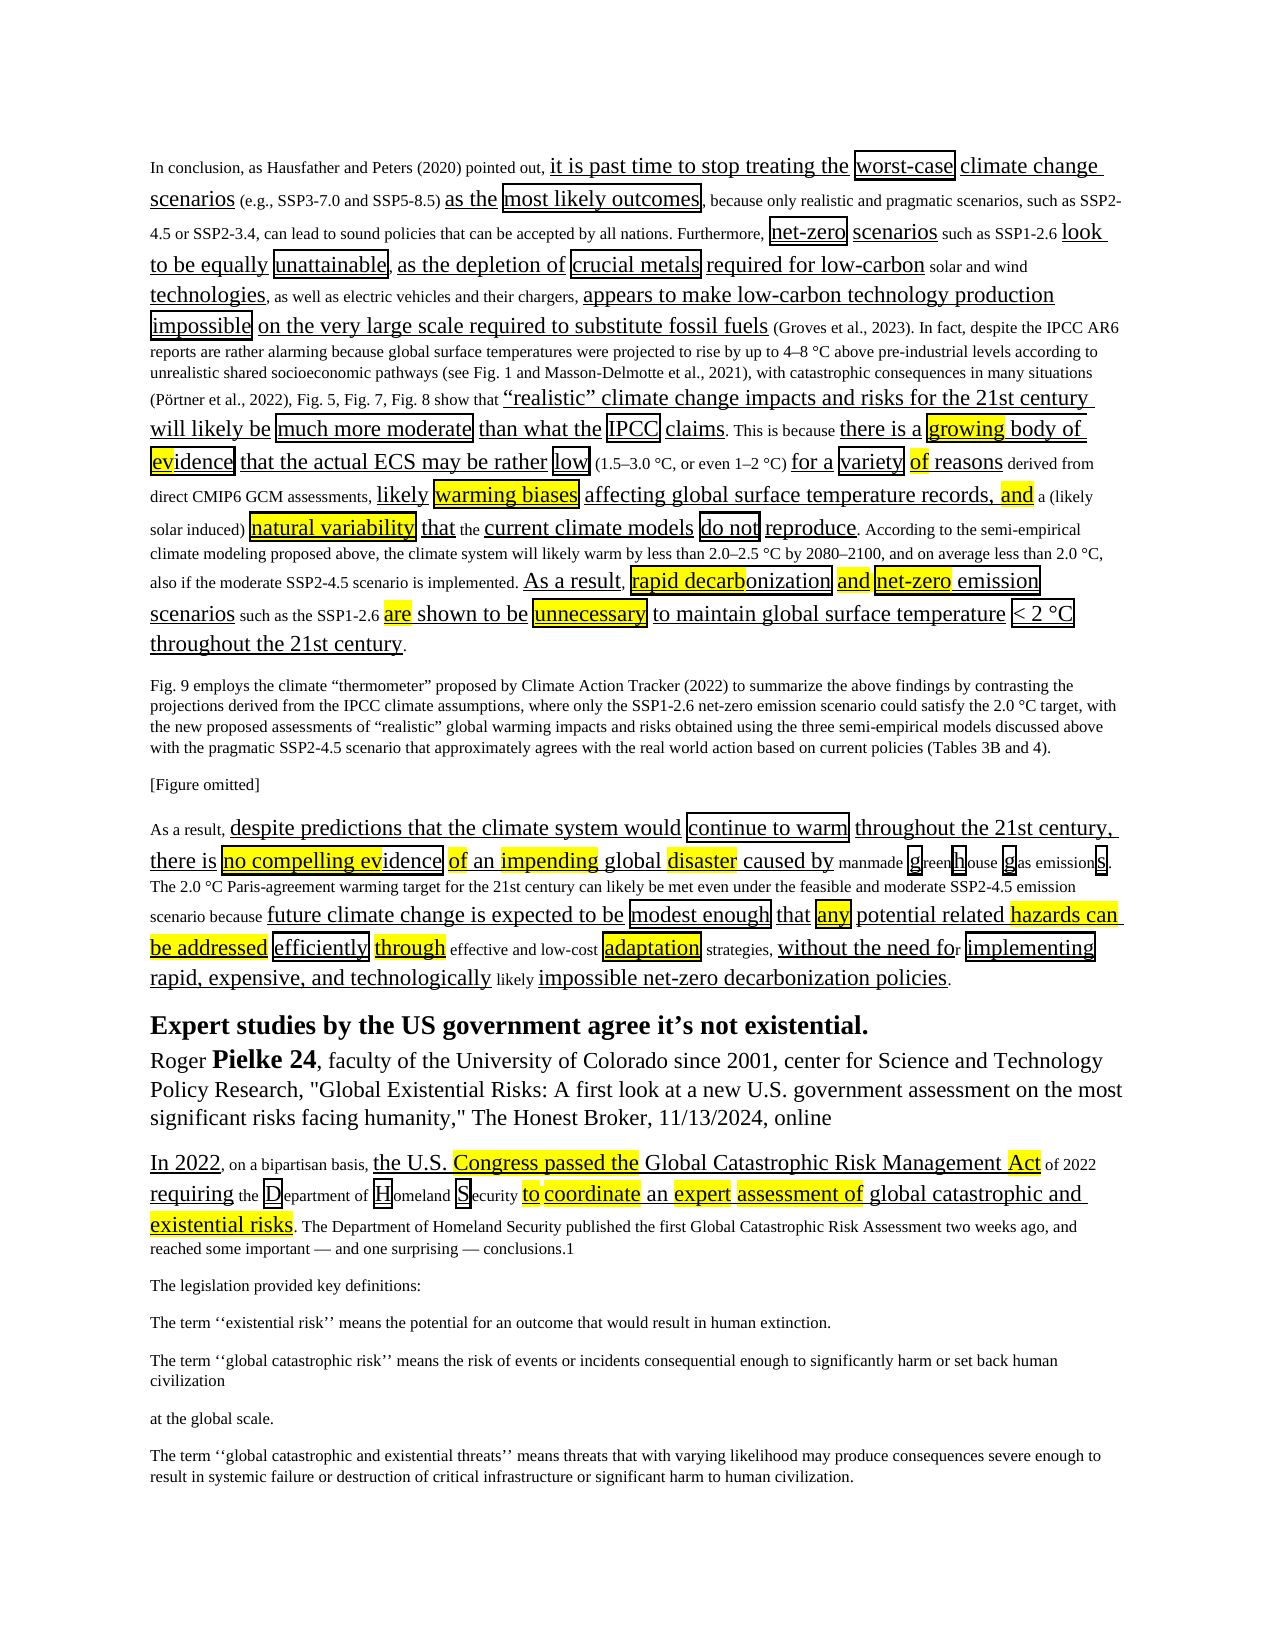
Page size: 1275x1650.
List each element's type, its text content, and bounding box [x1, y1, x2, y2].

text The term ‘‘existential risk’’ means the potential for an outcome that would result in human extinction. [150, 1313, 1125, 1332]
text Expert studies by the US government agree it’s not existential. [150, 1009, 1125, 1040]
text The term ‘‘global catastrophic risk’’ means the risk of events or incidents consequential enough to significantly harm or set back human civilization [150, 1351, 1125, 1390]
text at the global scale. [150, 1408, 1125, 1428]
text [Figure omitted] [150, 775, 1125, 794]
text As a result, despite predictions that the climate system would continue to warm throughout the 21st century, there is no compelling evidence of an impending global disaster caused by manmade greenhouse gas emissions. The 2.0 °C Paris-agreement warming target for the 21st century can likely be met even under the feasible and moderate SSP2-4.5 emission scenario because future climate change is expected to be modest enough that any potential related hazards can be addressed efficiently through effective and low-cost adaptation strategies, without the need for implementing rapid, expensive, and technologically likely impossible net-zero decarbonization policies. [150, 812, 1125, 990]
text Fig. 9 employs the climate “thermometer” proposed by Climate Action Tracker (2022) to summarize the above findings by contrasting the projections derived from the IPCC climate assumptions, where only the SSP1-2.6 net-zero emission scenario could satisfy the 2.0 °C target, with the new proposed assessments of “realistic” global warming impacts and risks obtained using the three semi-empirical models discussed above with the pragmatic SSP2-4.5 scenario that approximately agrees with the real world action based on current policies (Tables 3B and 4). [150, 676, 1125, 757]
text Roger Pielke 24, faculty of the University of Colorado since 2001, center for Science and Technology Policy Research, "Global Existential Risks: A first look at a new U.S. government assessment on the most significant risks facing humanity," The Honest Broker, 11/13/2024, online [150, 1043, 1125, 1131]
text The term ‘‘global catastrophic and existential threats’’ means threats that with varying likelihood may produce consequences severe enough to result in systemic failure or destruction of critical infrastructure or significant harm to human civilization. [150, 1446, 1125, 1486]
text In conclusion, as Hausfather and Peters (2020) pointed out, it is past time to stop treating the worst-case climate change scenarios (e.g., SSP3-7.0 and SSP5-8.5) as the most likely outcomes, because only realistic and pragmatic scenarios, such as SSP2-4.5 or SSP2-3.4, can lead to sound policies that can be accepted by all nations. Furthermore, net-zero scenarios such as SSP1-2.6 look to be equally unattainable, as the depletion of crucial metals required for low-carbon solar and wind technologies, as well as electric vehicles and their chargers, appears to make low-carbon technology production impossible on the very large scale required to substitute fossil fuels (Groves et al., 2023). In fact, despite the IPCC AR6 reports are rather alarming because global surface temperatures were projected to rise by up to 4–8 °C above pre-industrial levels according to unrealistic shared socioeconomic pathways (see Fig. 1 and Masson-Delmotte et al., 2021), with catastrophic consequences in many situations (Pörtner et al., 2022), Fig. 5, Fig. 7, Fig. 8 show that “realistic” climate change impacts and risks for the 21st century will likely be much more moderate than what the IPCC claims. This is because there is a growing body of evidence that the actual ECS may be rather low (1.5–3.0 °C, or even 1–2 °C) for a variety of reasons derived from direct CMIP6 GCM assessments, likely warming biases affecting global surface temperature records, and a (likely solar induced) natural variability that the current climate models do not reproduce. According to the semi-empirical climate modeling proposed above, the climate system will likely warm by less than 2.0–2.5 °C by 2080–2100, and on average less than 2.0 °C, also if the moderate SSP2-4.5 scenario is implemented. As a result, rapid decarbonization and net-zero emission scenarios such as the SSP1-2.6 are shown to be unnecessary to maintain global surface temperature < 2 °C throughout the 21st century. [150, 150, 1125, 657]
text In 2022, on a bipartisan basis, the U.S. Congress passed the Global Catastrophic Risk Management Act of 2022 requiring the Department of Homeland Security to coordinate an expert assessment of global catastrophic and existential risks. The Department of Homeland Security published the first Global Catastrophic Risk Assessment two weeks ago, and reached some important — and one surprising — conclusions.1 [150, 1149, 1125, 1258]
text The legislation provided key definitions: [150, 1276, 1125, 1295]
